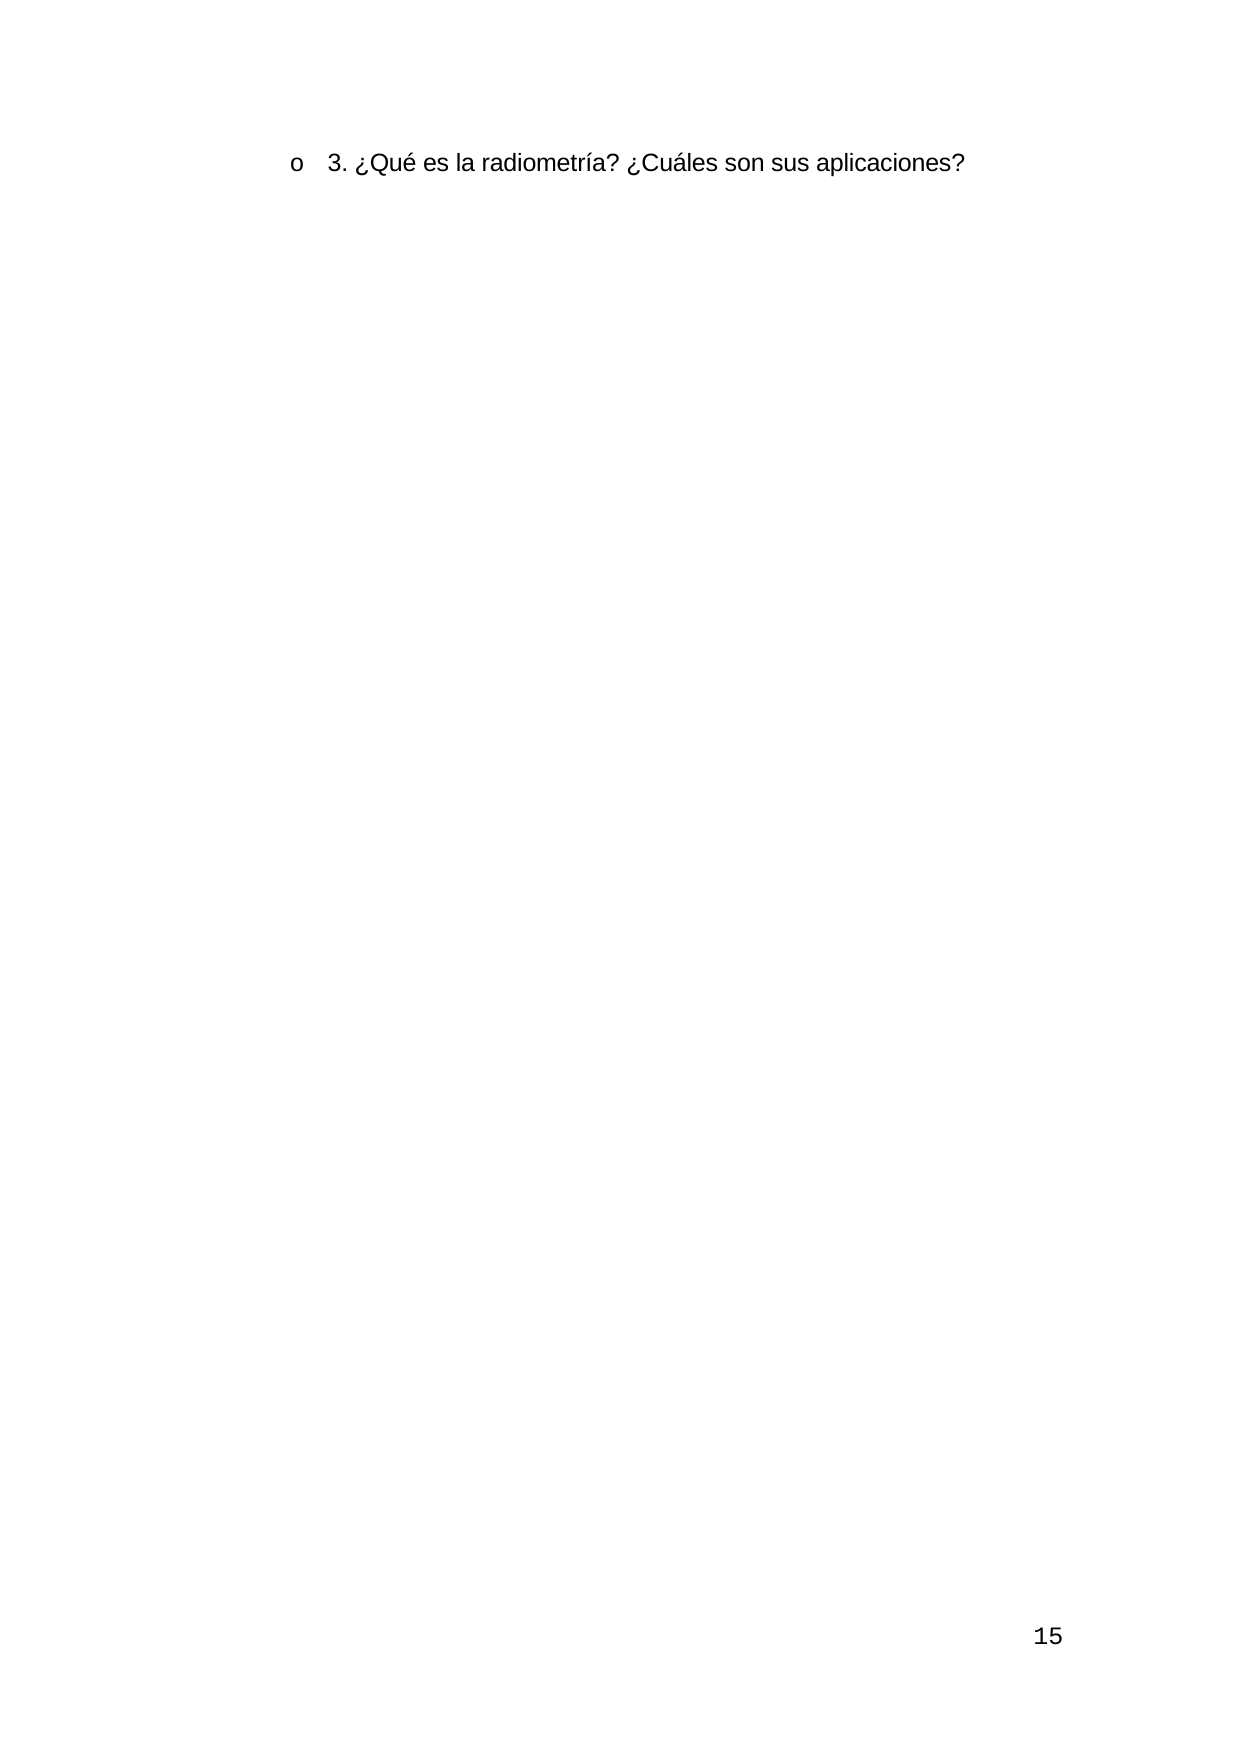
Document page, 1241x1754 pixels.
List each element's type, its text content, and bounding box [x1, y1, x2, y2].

list 3. ¿Qué es la radiometría? ¿Cuáles son sus aplicaciones? [290, 148, 1004, 176]
